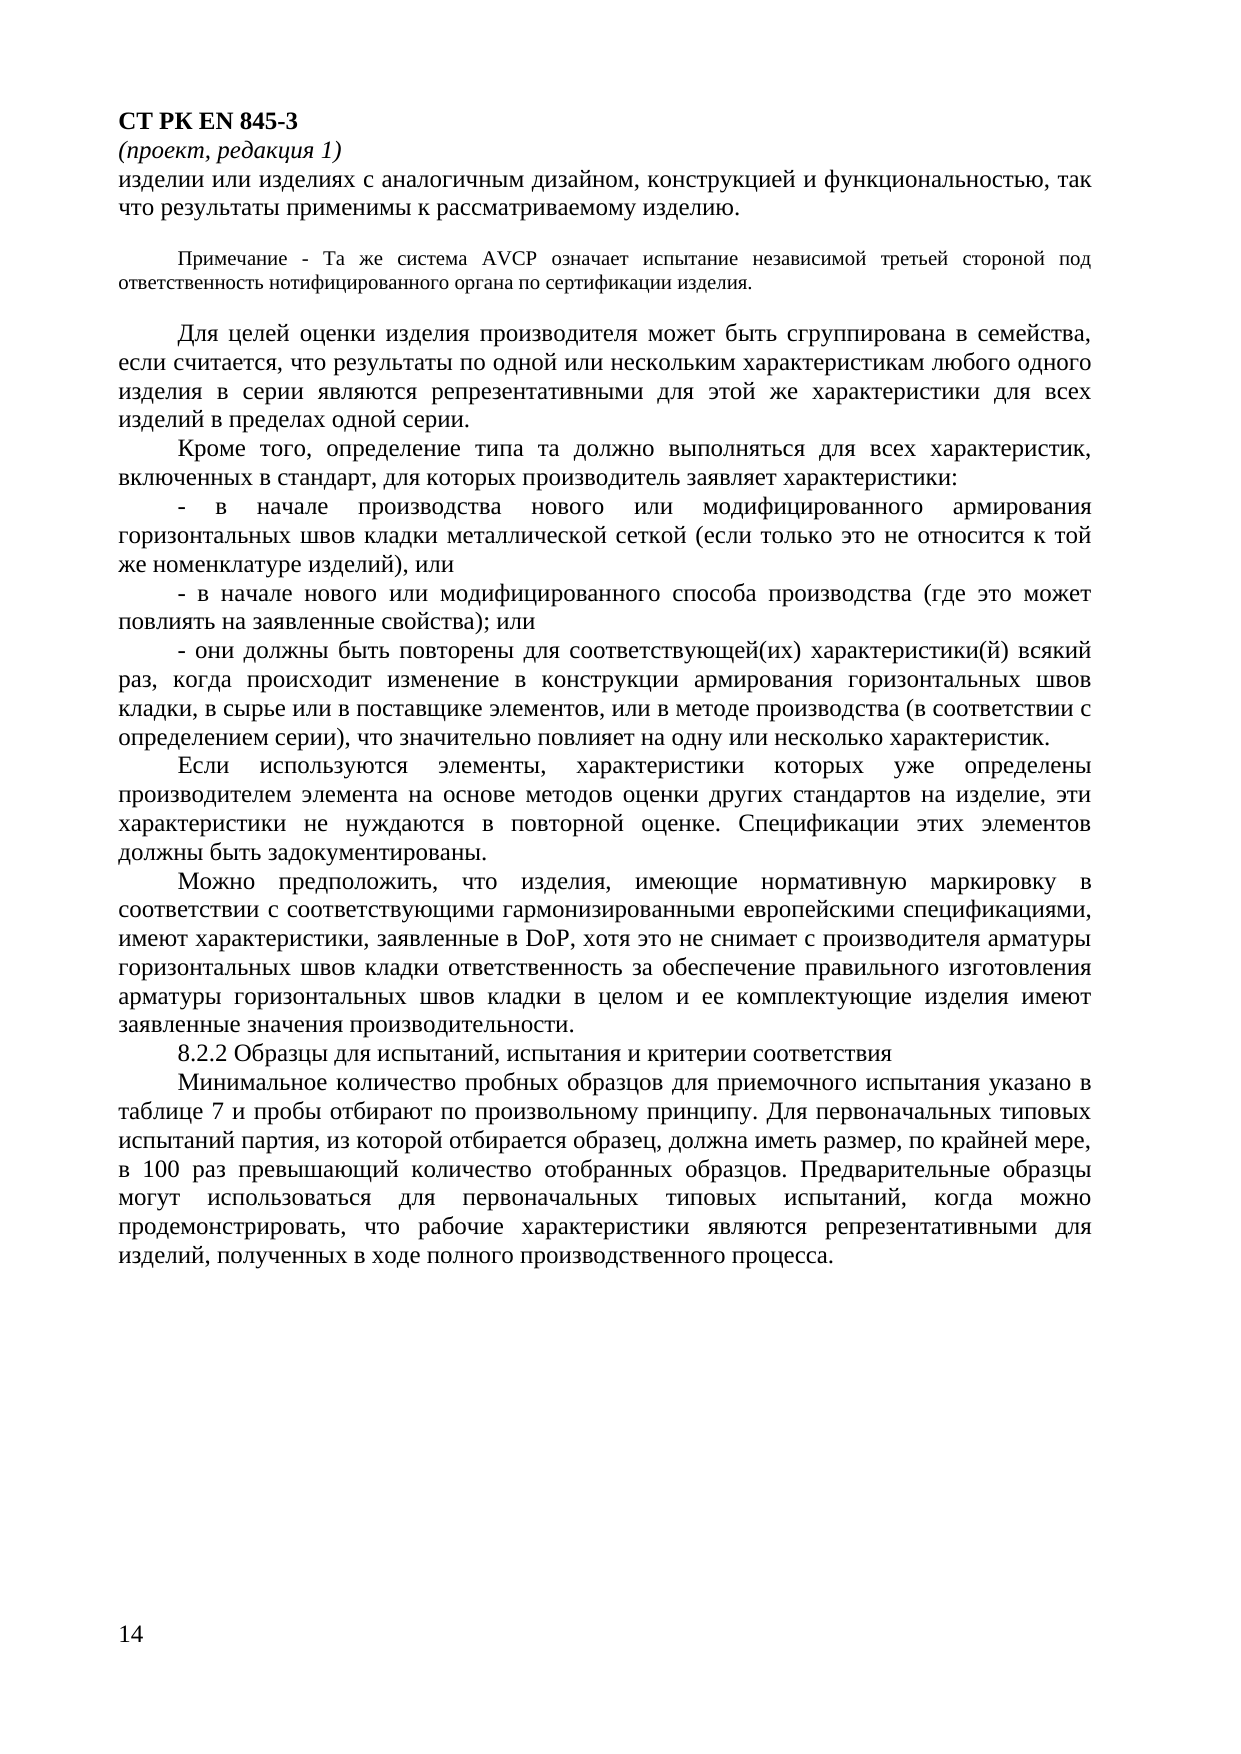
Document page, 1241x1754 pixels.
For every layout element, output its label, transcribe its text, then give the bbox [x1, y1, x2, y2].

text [118, 164, 1092, 221]
text Для целей оценки изделия производителя может быть сгруппирована в семейства, если считается, что результаты по одной или нескольким характеристикам любого одного изделия в серии являются репрезентативными для этой же характеристики для всех изделий в пределах одной серии. [118, 318, 1092, 433]
text Если используются элементы, характеристики которых уже определены производителем элемента на основе методов оценки других стандартов на изделие, эти характеристики не нуждаются в повторной оценке. Спецификации этих элементов должны быть задокументированы. [118, 751, 1092, 866]
text Кроме того, определение типа та должно выполняться для всех характеристик, включенных в стандарт, для которых производитель заявляет характеристики: [118, 433, 1092, 491]
text - в начале производства нового или модифицированного армирования горизонтальных швов кладки металлической сеткой (если только это не относится к той же номенклатуре изделий), или [118, 491, 1092, 577]
text Минимальное количество пробных образцов для приемочного испытания указано в таблице 7 и пробы отбирают по произвольному принципу. Для первоначальных типовых испытаний партия, из которой отбирается образец, должна иметь размер, по крайней мере, в 100 раз превышающий количество отобранных образцов. Предварительные образцы могут использоваться для первоначальных типовых испытаний, когда можно продемонстрировать, что рабочие характеристики являются репрезентативными для изделий, полученных в ходе полного производственного процесса. [118, 1067, 1092, 1269]
text - они должны быть повторены для соответствующей(их) характеристики(й) всякий раз, когда происходит изменение в конструкции армирования горизонтальных швов кладки, в сырье или в поставщике элементов, или в методе производства (в соответствии с определением серии), что значительно повлияет на одну или несколько характеристик. [118, 635, 1092, 750]
text Примечание - Та же система AVCP означает испытание независимой третьей стороной под ответственность нотифицированного органа по сертификации изделия. [118, 246, 1092, 294]
text - в начале нового или модифицированного способа производства (где это может повлиять на заявленные свойства); или [118, 578, 1092, 635]
text 8.2.2 Образцы для испытаний, испытания и критерии соответствия [118, 1038, 1092, 1067]
text Можно предположить, что изделия, имеющие нормативную маркировку в соответствии с соответствующими гармонизированными европейскими спецификациями, имеют характеристики, заявленные в DoP, хотя это не снимает с производителя арматуры горизонтальных швов кладки ответственность за обеспечение правильного изготовления арматуры горизонтальных швов кладки в целом и ее комплектующие изделия имеют заявленные значения производительности. [118, 866, 1092, 1038]
